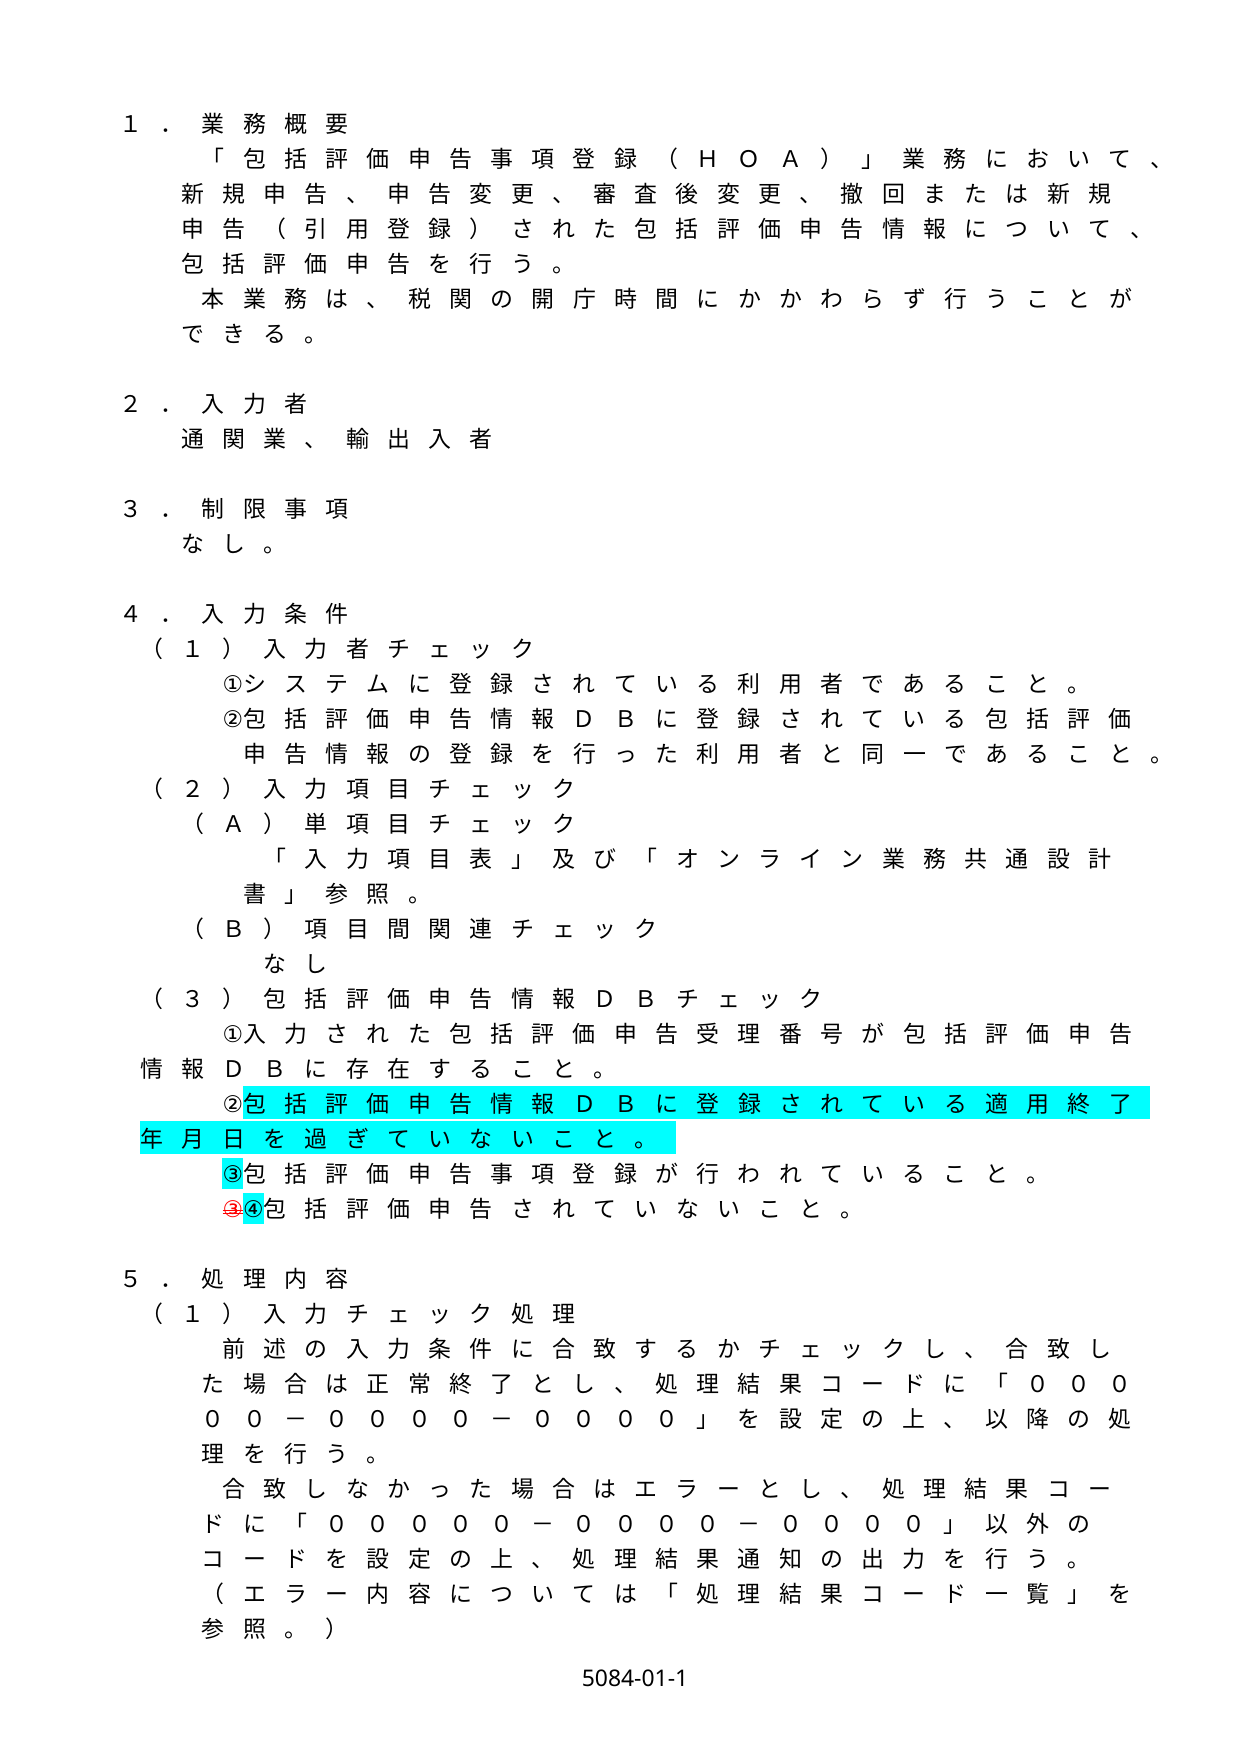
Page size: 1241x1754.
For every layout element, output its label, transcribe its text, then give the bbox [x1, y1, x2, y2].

text （Ｂ）項目間関連チェック [161, 910, 1150, 945]
text （２）入力項目チェック [140, 770, 1150, 805]
text ③④包括評価申告されていないこと。 [140, 1190, 1150, 1225]
text ①システムに登録されている利用者であること。 [119, 665, 1150, 700]
text （３）包括評価申告情報ＤＢチェック [119, 980, 1150, 1015]
text ５．処理内容 [119, 1260, 1150, 1295]
text ②包括評価申告情報ＤＢに登録されている適用終了年月日を過ぎていないこと。 [140, 1085, 1150, 1155]
text ４．入力条件 [119, 595, 1150, 630]
text ①入力された包括評価申告受理番号が包括評価申告情報ＤＢに存在すること。 [140, 1015, 1150, 1085]
text 合致しなかった場合はエラーとし、処理結果コードに「０００００－００００－００００」以外のコードを設定の上、処理結果通知の出力を行う｡（エラー内容については「処理結果コード一覧」を参照。） [181, 1470, 1150, 1645]
text 「入力項目表」及び「オンライン業務共通設計書」参照。 [222, 840, 1150, 910]
text ２．入力者 [119, 385, 1150, 420]
text （Ａ）単項目チェック [161, 805, 1150, 840]
text （１）入力チェック処理 [140, 1295, 1150, 1330]
text 前述の入力条件に合致するかチェックし、合致した場合は正常終了とし、処理結果コードに「０００００－００００－００００」を設定の上、以降の処理を行う。 [181, 1330, 1150, 1470]
text ③包括評価申告事項登録が行われていること。 [140, 1155, 1150, 1190]
text ②包括評価申告情報ＤＢに登録されている包括評価申告情報の登録を行った利用者と同一であること。 [202, 700, 1150, 770]
text １．業務概要 [119, 105, 1150, 140]
text なし [222, 945, 1150, 980]
text 本業務は、税関の開庁時間にかかわらず行うことができる。 [161, 280, 1150, 350]
text ３．制限事項 [119, 490, 1150, 525]
text （１）入力者チェック [119, 630, 1150, 665]
text なし。 [119, 525, 1150, 560]
text 「包括評価申告事項登録（ＨＯＡ）」業務において、新規申告、申告変更、審査後変更、撤回または新規申告（引用登録）された包括評価申告情報について、包括評価申告を行う。 [161, 140, 1150, 280]
text 通関業、輸出入者 [119, 420, 1150, 455]
